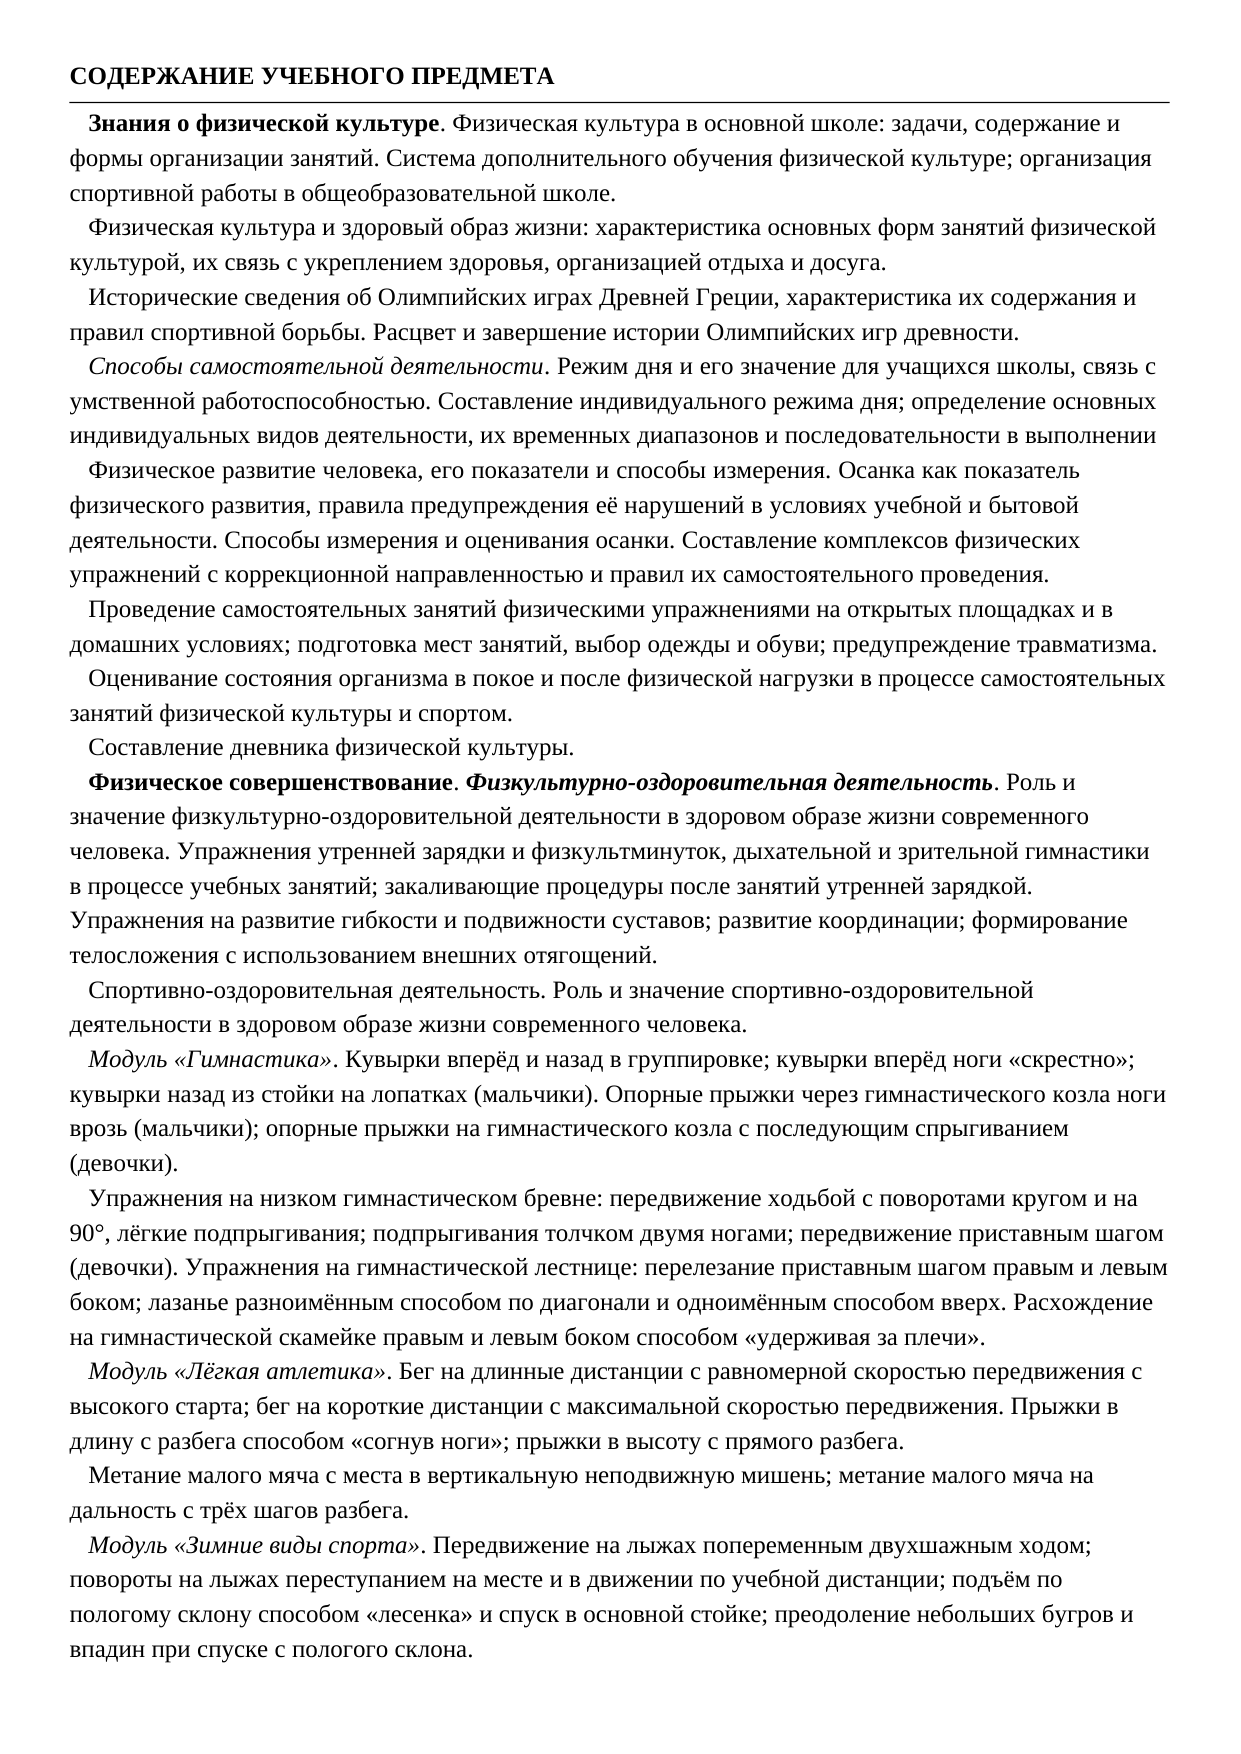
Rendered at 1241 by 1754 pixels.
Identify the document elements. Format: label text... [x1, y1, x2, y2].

text Исторические сведения об Олимпийских играх Древней Греции, характеристика их содержания и правил спортивной борьбы. Расцвет и завершение истории Олимпийских игр древности. [69, 282, 1140, 345]
text Физическое совершенствование. Физкультурно-оздоровительная деятельность. Роль и значение физкультурно-оздоровительной деятельности в здоровом образе жизни современного человека. Упражнения утренней зарядки и физкультминуток, дыхательной и зрительной гимнастики в процессе учебных занятий; закаливающие процедуры после занятий утренней зарядкой. [69, 767, 1155, 899]
text Модуль «Зимние виды спорта». Передвижение на лыжах попеременным двухшажным ходом; повороты на лыжах переступанием на месте и в движении по учебной дистанции; подъём по пологому склону способом «лесенка» и спуск в основной стойке; преодоление небольших бугров и впадин при спуске с пологого склона. [69, 1530, 1137, 1663]
text Знания о физической культуре. Физическая культура в основной школе: задачи, содержание и формы организации занятий. Система дополнительного обучения физической культуре; организация спортивной работы в общеобразовательной школе. [69, 108, 1155, 207]
text СОДЕРЖАНИЕ УЧЕБНОГО ПРЕДМЕТА [69, 61, 1182, 90]
text Составление дневника физической культуры. [88, 733, 1182, 761]
text Упражнения на развитие гибкости и подвижности суставов; развитие координации; формирование телосложения с использованием внешних отягощений. [69, 905, 1131, 969]
text Проведение самостоятельных занятий физическими упражнениями на открытых площадках и в домашних условиях; подготовка мест занятий, выбор одежды и обуви; предупреждение травматизма. [69, 594, 1182, 657]
text Упражнения на низком гимнастическом бревне: передвижение ходьбой с поворотами кругом и на 90°, лёгкие подпрыгивания; подпрыгивания толчком двумя ногами; передвижение приставным шагом (девочки). Упражнения на гимнастической лестнице: перелезание приставным шагом правым и левым боком; лазанье разноимённым способом по диагонали и одноимённым способом вверх. Расхождение на гимнастической скамейке правым и левым боком способом «удерживая за плечи». [69, 1183, 1171, 1350]
text Спортивно-оздоровительная деятельность. Роль и значение спортивно-оздоровительной деятельности в здоровом образе жизни современного человека. [69, 975, 1149, 1038]
text Метание малого мяча с места в вертикальную неподвижную мишень; метание малого мяча на дальность с трёх шагов разбега. [69, 1460, 1097, 1524]
text Физическое развитие человека, его показатели и способы измерения. Осанка как показатель физического развития, правила предупреждения её нарушений в условиях учебной и бытовой деятельности. Способы измерения и оценивания осанки. Составление комплексов физических упражнений с коррекционной направленностью и правил их самостоятельного проведения. [69, 455, 1081, 588]
text Физическая культура и здоровый образ жизни: характеристика основных форм занятий физической культурой, их связь с укреплением здоровья, организацией отдыха и досуга. [69, 212, 1159, 276]
text Оценивание состояния организма в покое и после физической нагрузки в процессе самостоятельных занятий физической культуры и спортом. [69, 663, 1169, 727]
text Модуль «Лёгкая атлетика». Бег на длинные дистанции с равномерной скоростью передвижения с высокого старта; бег на короткие дистанции с максимальной скоростью передвижения. Прыжки в длину с разбега способом «согнув ноги»; прыжки в высоту с прямого разбега. [69, 1356, 1182, 1454]
text Модуль «Гимнастика». Кувырки вперёд и назад в группировке; кувырки вперёд ноги «скрестно»; кувырки назад из стойки на лопатках (мальчики). Опорные прыжки через гимнастического козла ноги врозь (мальчики); опорные прыжки на гимнастического козла с последующим спрыгиванием (девочки). [69, 1044, 1168, 1177]
text Способы самостоятельной деятельности. Режим дня и его значение для учащихся школы, связь с умственной работоспособностью. Составление индивидуального режима дня; определение основных индивидуальных видов деятельности, их временных диапазонов и последовательности в выполнении [69, 351, 1157, 449]
